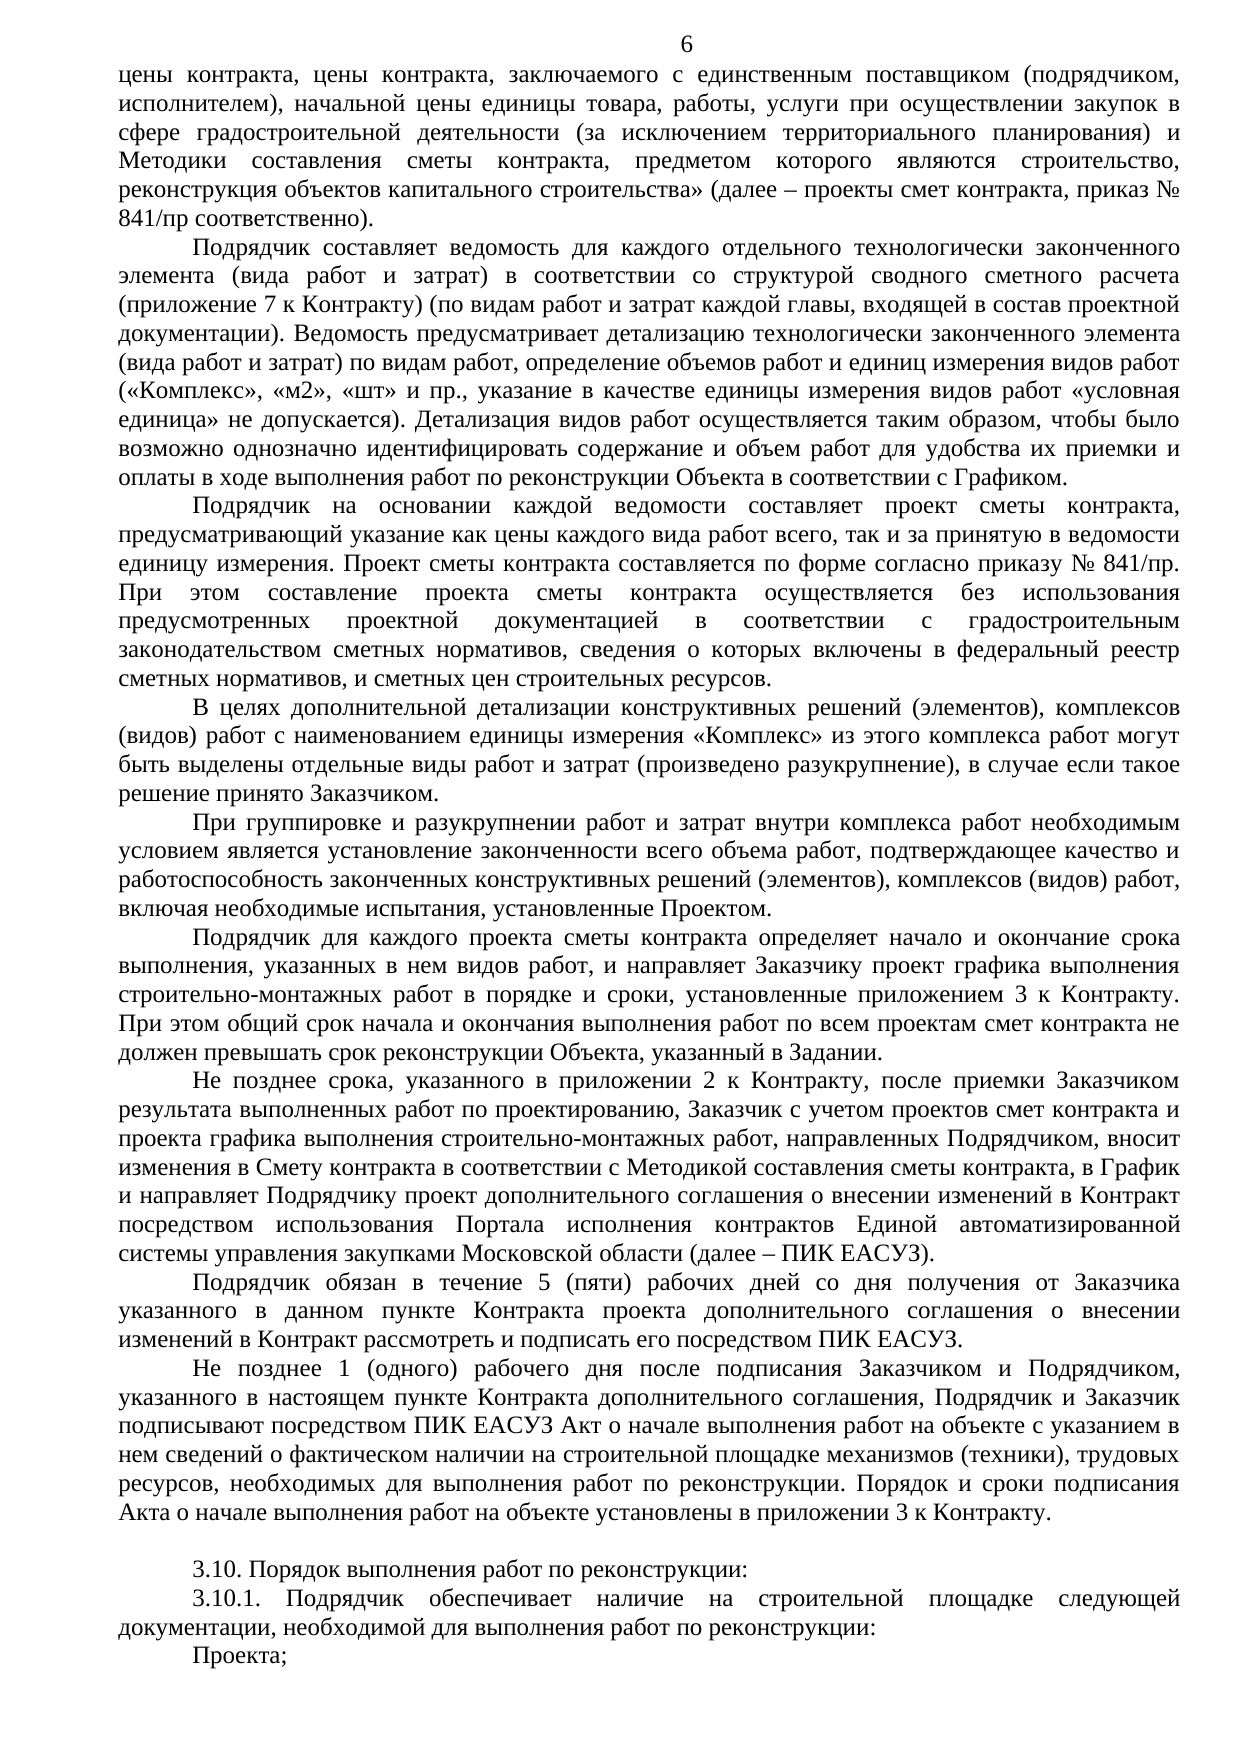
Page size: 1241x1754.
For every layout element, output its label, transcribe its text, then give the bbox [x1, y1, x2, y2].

text Не позднее 1 (одного) рабочего дня после подписания Заказчиком и Подрядчиком, указанного в настоящем пункте Контракта дополнительного соглашения, Подрядчик и Заказчик подписывают посредством ПИК ЕАСУЗ Акт о начале выполнения работ на объекте с указанием в нем сведений о фактическом наличии на строительной площадке механизмов (техники), трудовых ресурсов, необходимых для выполнения работ по реконструкции. Порядок и сроки подписания Акта о начале выполнения работ на объекте установлены в приложении 3 к Контракту. [118, 1353, 1181, 1525]
text 3.10. Порядок выполнения работ по реконструкции: [118, 1554, 1181, 1583]
text Подрядчик составляет ведомость для каждого отдельного технологически законченного элемента (вида работ и затрат) в соответствии со структурой сводного сметного расчета (приложение 7 к Контракту) (по видам работ и затрат каждой главы, входящей в состав проектной документации). Ведомость предусматривает детализацию технологически законченного элемента (вида работ и затрат) по видам работ, определение объемов работ и единиц измерения видов работ («Комплекс», «м2», «шт» и пр., указание в качестве единицы измерения видов работ «условная единица» не допускается). Детализация видов работ осуществляется таким образом, чтобы было возможно однозначно идентифицировать содержание и объем работ для удобства их приемки и оплаты в ходе выполнения работ по реконструкции Объекта в соответствии с Графиком. [118, 232, 1181, 490]
text 3.10.1. Подрядчик обеспечивает наличие на строительной площадке следующей документации, необходимой для выполнения работ по реконструкции: [118, 1583, 1181, 1640]
text В целях дополнительной детализации конструктивных решений (элементов), комплексов (видов) работ с наименованием единицы измерения «Комплекс» из этого комплекса работ могут быть выделены отдельные виды работ и затрат (произведено разукрупнение), в случае если такое решение принято Заказчиком. [118, 692, 1181, 807]
text Подрядчик для каждого проекта сметы контракта определяет начало и окончание срока выполнения, указанных в нем видов работ, и направляет Заказчику проект графика выполнения строительно-монтажных работ в порядке и сроки, установленные приложением 3 к Контракту. При этом общий срок начала и окончания выполнения работ по всем проектам смет контракта не должен превышать срок реконструкции Объекта, указанный в Задании. [118, 922, 1181, 1065]
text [118, 59, 1181, 232]
text Подрядчик на основании каждой ведомости составляет проект сметы контракта, предусматривающий указание как цены каждого вида работ всего, так и за принятую в ведомости единицу измерения. Проект сметы контракта составляется по форме согласно приказу № 841/пр. При этом составление проекта сметы контракта осуществляется без использования предусмотренных проектной документацией в соответствии с градостроительным законодательством сметных нормативов, сведения о которых включены в федеральный реестр сметных нормативов, и сметных цен строительных ресурсов. [118, 490, 1181, 692]
text При группировке и разукрупнении работ и затрат внутри комплекса работ необходимым условием является установление законченности всего объема работ, подтверждающее качество и работоспособность законченных конструктивных решений (элементов), комплексов (видов) работ, включая необходимые испытания, установленные Проектом. [118, 807, 1181, 922]
text Подрядчик обязан в течение 5 (пяти) рабочих дней со дня получения от Заказчика указанного в данном пункте Контракта проекта дополнительного соглашения о внесении изменений в Контракт рассмотреть и подписать его посредством ПИК ЕАСУЗ. [118, 1267, 1181, 1353]
text Проекта; [118, 1640, 1181, 1669]
text Не позднее срока, указанного в приложении 2 к Контракту, после приемки Заказчиком результата выполненных работ по проектированию, Заказчик с учетом проектов смет контракта и проекта графика выполнения строительно-монтажных работ, направленных Подрядчиком, вносит изменения в Смету контракта в соответствии с Методикой составления сметы контракта, в График и направляет Подрядчику проект дополнительного соглашения о внесении изменений в Контракт посредством использования Портала исполнения контрактов Единой автоматизированной системы управления закупками Московской области (далее – ПИК ЕАСУЗ). [118, 1065, 1181, 1267]
